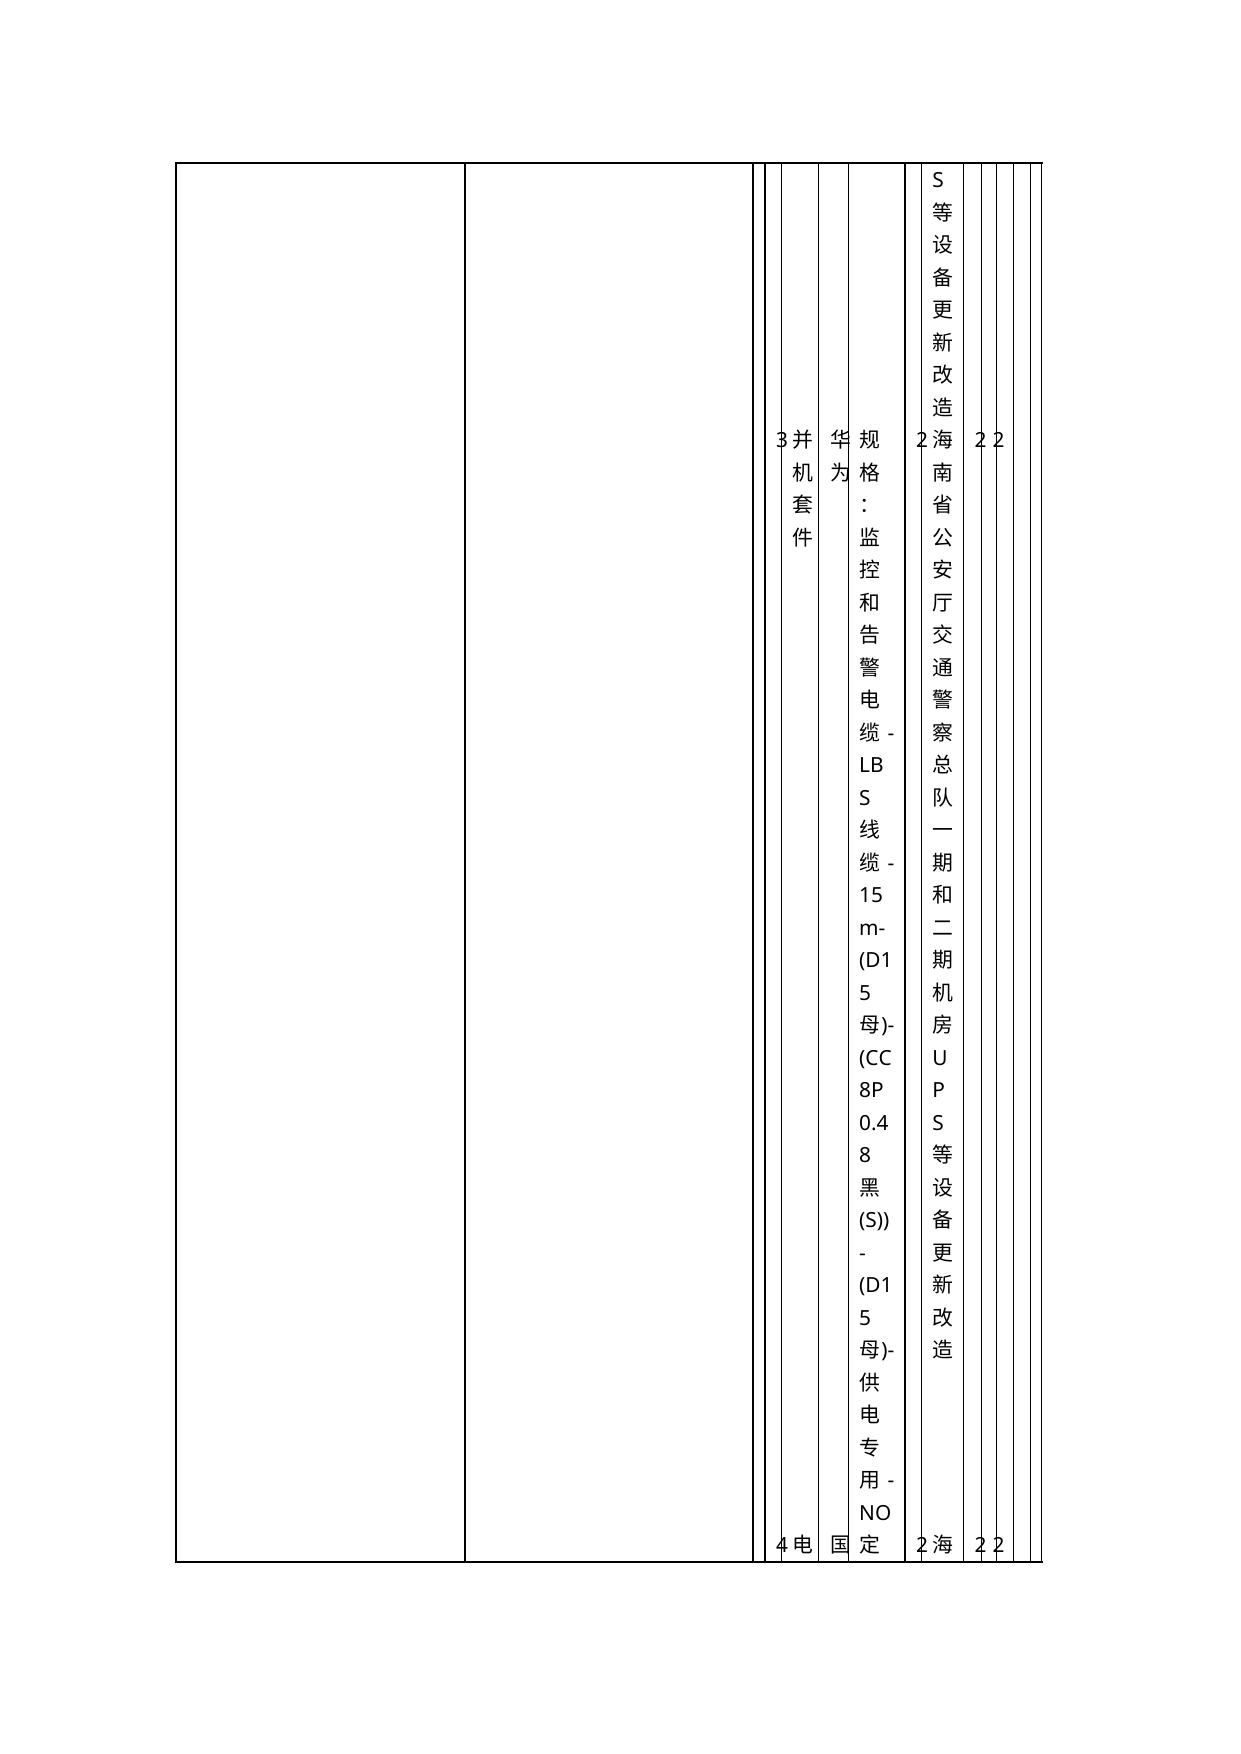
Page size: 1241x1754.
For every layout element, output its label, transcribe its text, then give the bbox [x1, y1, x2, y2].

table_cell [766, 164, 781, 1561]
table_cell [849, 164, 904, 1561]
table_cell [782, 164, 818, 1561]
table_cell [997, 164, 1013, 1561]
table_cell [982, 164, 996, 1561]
table_cell 1 [177, 164, 464, 1561]
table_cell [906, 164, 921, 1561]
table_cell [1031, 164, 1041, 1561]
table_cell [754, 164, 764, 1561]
table_cell [466, 164, 752, 1561]
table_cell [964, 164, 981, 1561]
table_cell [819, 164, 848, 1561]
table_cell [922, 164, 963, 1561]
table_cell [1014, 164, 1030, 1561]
